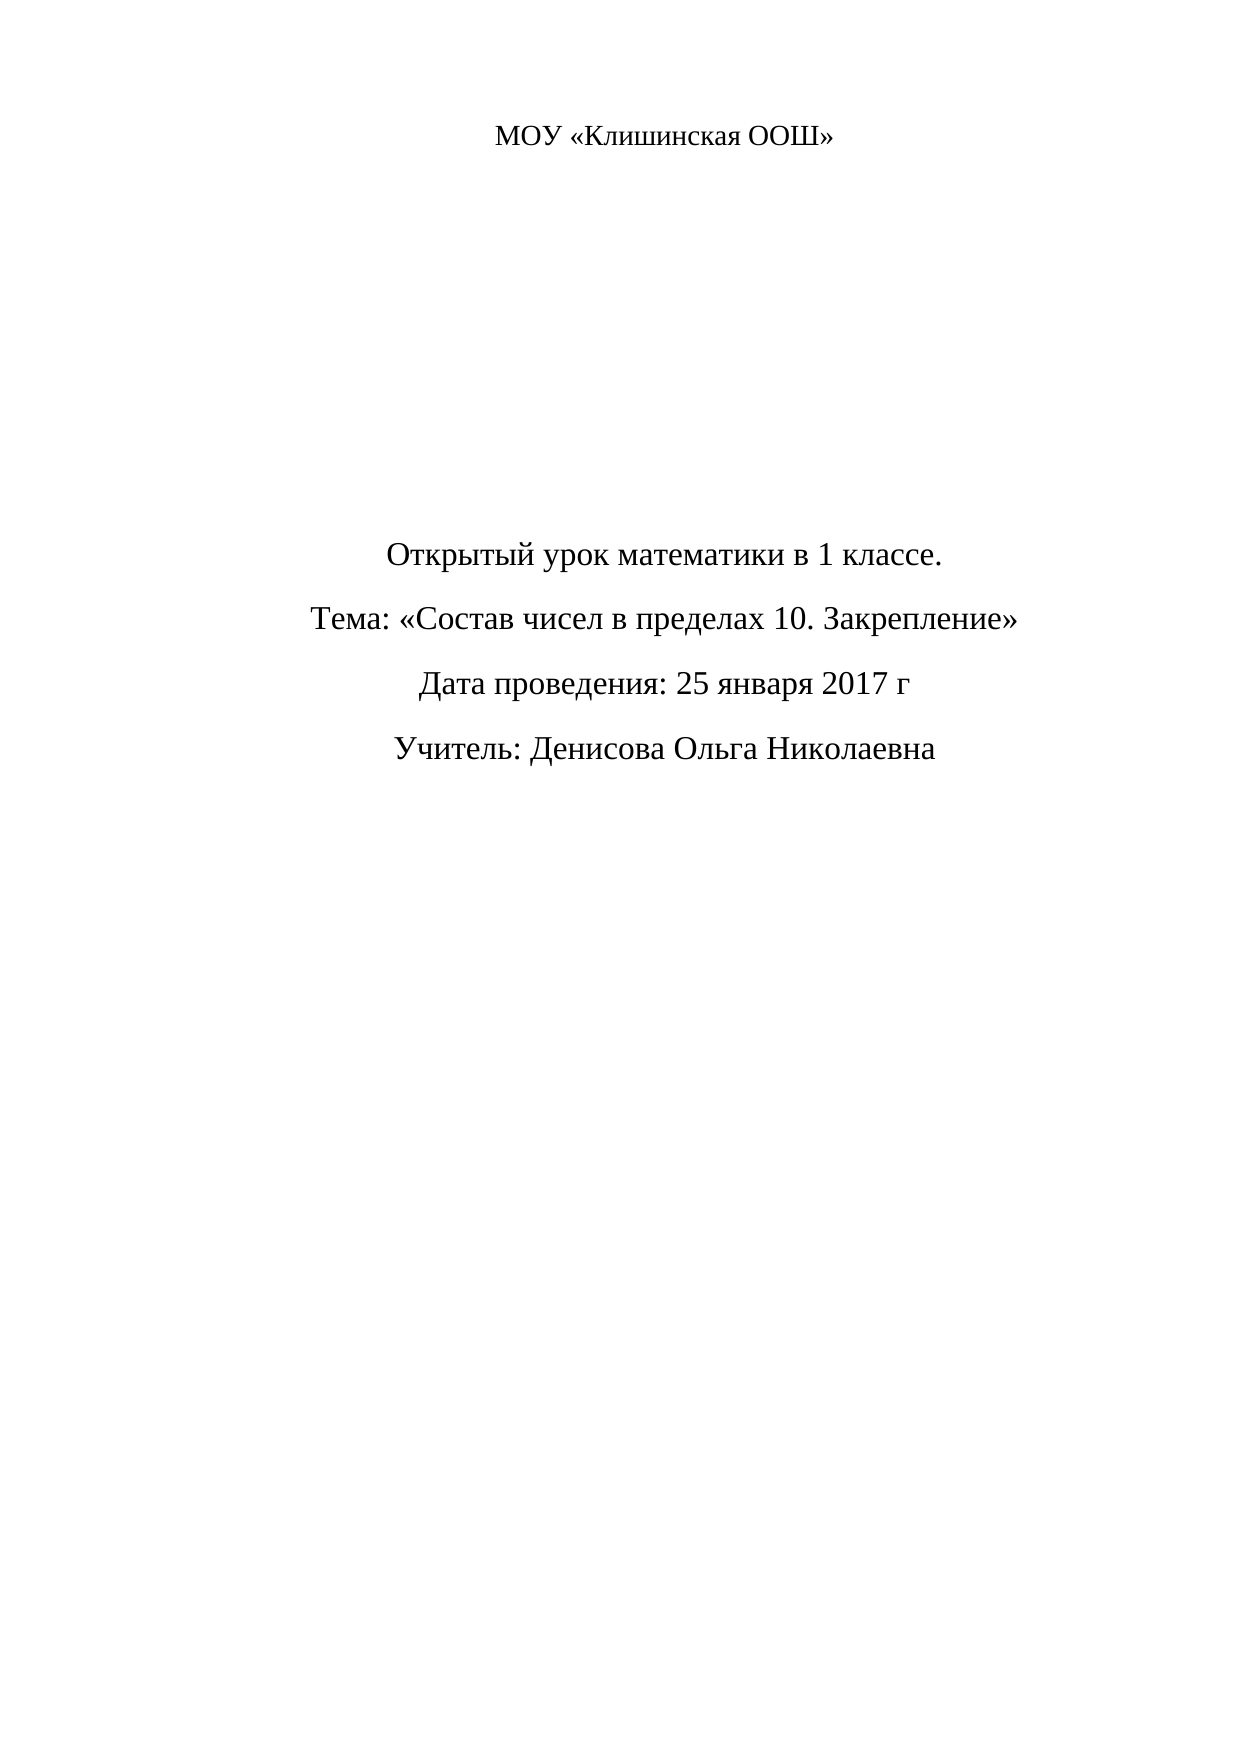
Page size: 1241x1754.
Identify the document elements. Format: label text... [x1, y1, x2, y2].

text Дата проведения: 25 января 2017 г [177, 663, 1152, 702]
text Открытый урок математики в 1 классе. [177, 534, 1152, 572]
text Учитель: Денисова Ольга Николаевна [177, 728, 1152, 767]
text МОУ «Клишинская ООШ» [177, 118, 1152, 152]
text Тема: «Состав чисел в пределах 10. Закрепление» [177, 599, 1152, 637]
